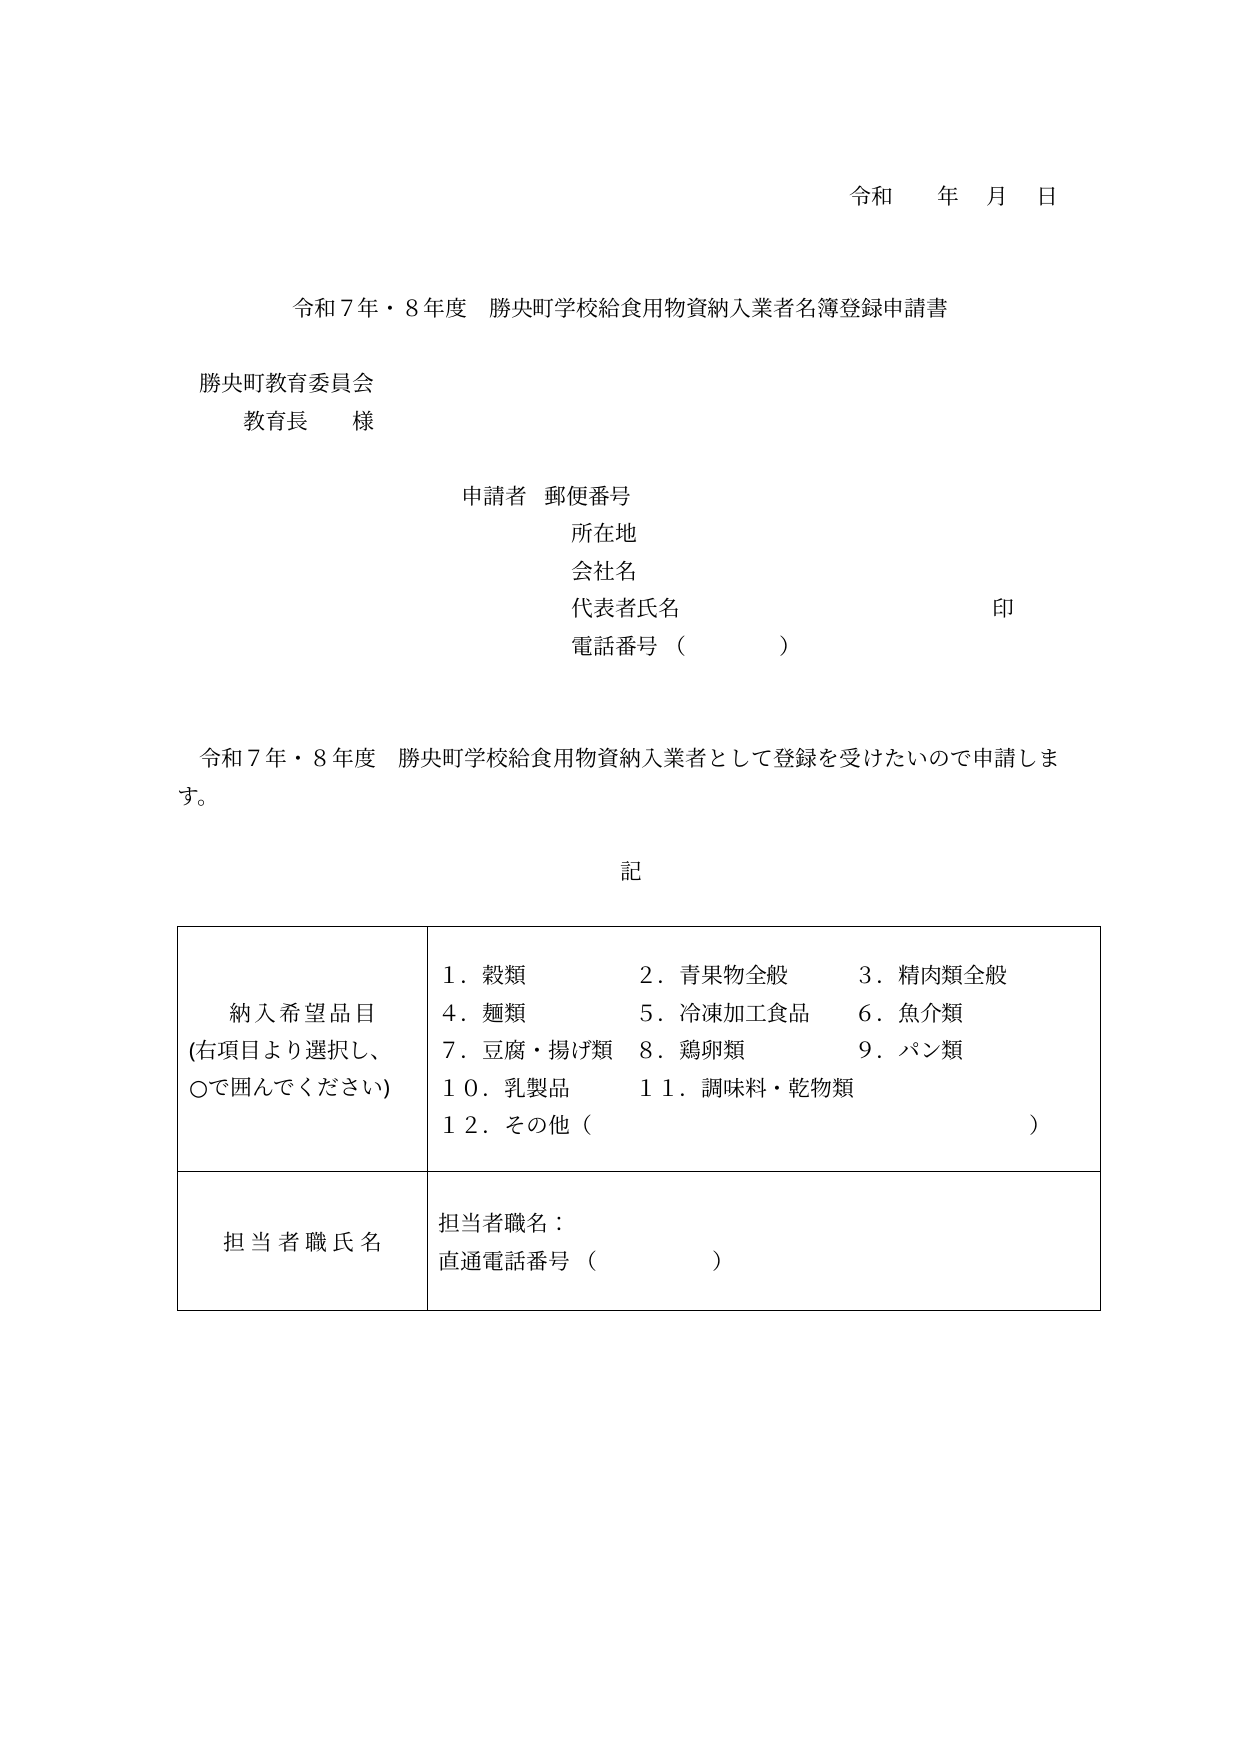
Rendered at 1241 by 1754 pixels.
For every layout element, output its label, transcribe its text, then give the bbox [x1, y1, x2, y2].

table_header 納入希望品目 (右項目より選択し、 ○で囲んでください) [178, 927, 427, 1171]
text 令和７年・８年度 勝央町学校給食用物資納入業者として登録を受けたいので申請します。 [177, 738, 1063, 813]
text 令和７年・８年度 勝央町学校給食用物資納入業者名簿登録申請書 [177, 288, 1063, 326]
text 令和 年 月 日 [177, 176, 1058, 213]
text 会社名 [177, 551, 1063, 588]
text 教育長 様 [177, 401, 1063, 438]
table_header １．穀類 ２．青果物全般 ３．精肉類全般 ４．麺類 ５．冷凍加工食品 ６．魚介類 ７．豆腐・揚げ類 ８．鶏卵類 ９．パン類 １０．乳製品 １１．調味料・乾物類 １２．その他（ ） [428, 927, 1100, 1171]
table_cell 担当者職名： 直通電話番号 （ ） [428, 1172, 1100, 1309]
text 記 [177, 851, 1063, 888]
table_cell 担 当 者 職 氏 名 [178, 1172, 427, 1309]
text 代表者氏名 印 [177, 588, 1063, 626]
text 電話番号 （ ） [177, 626, 1063, 663]
text 勝央町教育委員会 [177, 363, 1063, 401]
text 所在地 [177, 513, 1063, 551]
text 申請者 郵便番号 [177, 476, 1063, 513]
